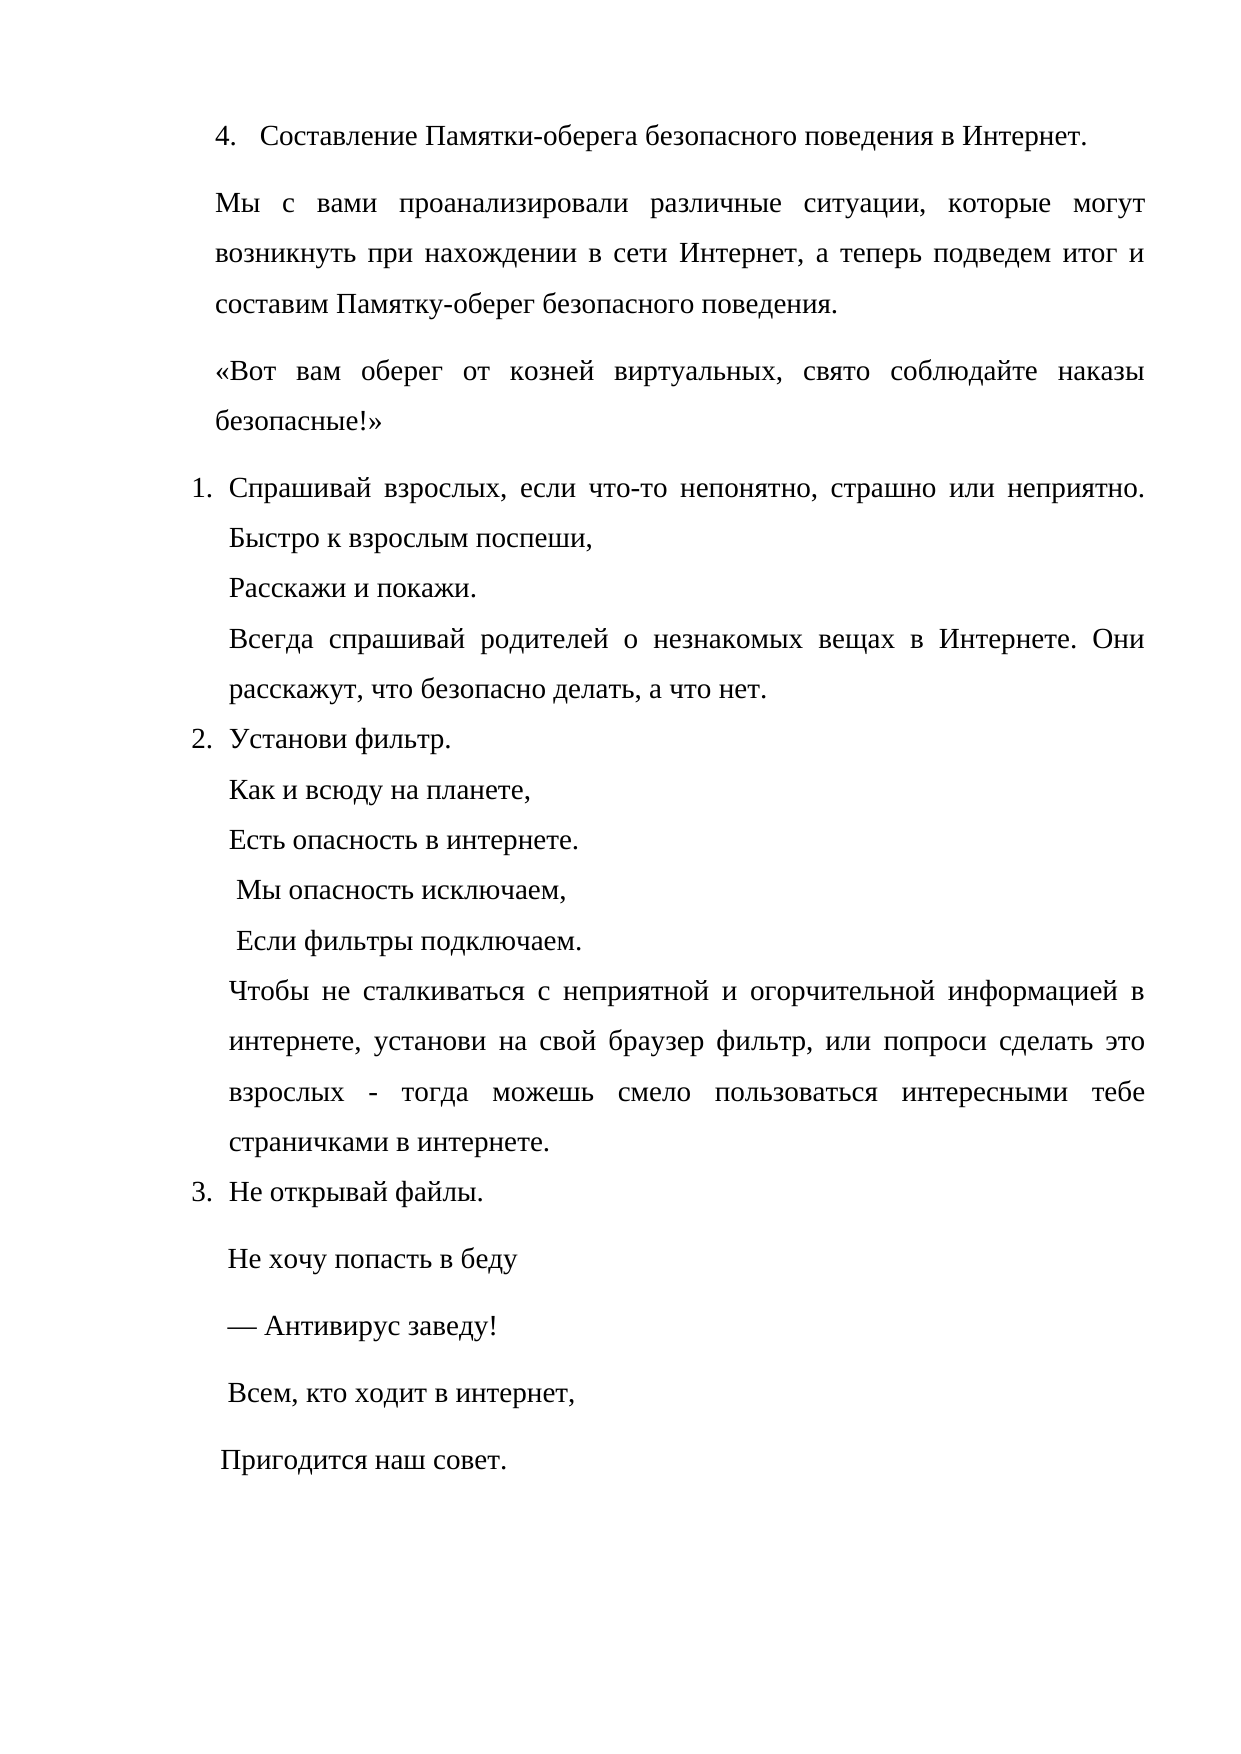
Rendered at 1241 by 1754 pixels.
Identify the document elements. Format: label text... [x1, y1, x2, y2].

list Спрашивай взрослых, если что-то непонятно, страшно или неприятно. Быстро к взрослым поспеши, [191, 470, 1146, 554]
list Есть опасность в интернете. [228, 822, 1146, 856]
text Мы с вами проанализировали различные ситуации, которые могут возникнуть при нахождении в сети Интернет, а теперь подведем итог и составим Памятку-оберег безопасного поведения. [215, 185, 1146, 319]
list Всегда спрашивай родителей о незнакомых вещах в Интернете. Они расскажут, что безопасно делать, а что нет. [228, 621, 1146, 705]
list Составление Памятки-оберега безопасного поведения в Интернет. [215, 118, 1146, 152]
list Мы опасность исключаем, [228, 872, 1146, 906]
list Установи фильтр. [191, 722, 1146, 755]
text Не хочу попасть в беду [191, 1241, 1146, 1275]
list Не открывай файлы. [191, 1174, 1146, 1208]
text «Вот вам оберег от козней виртуальных, свято соблюдайте наказы безопасные!» [215, 353, 1146, 437]
list Если фильтры подключаем. [228, 923, 1146, 956]
list Расскажи и покажи. [228, 571, 1146, 604]
list Как и всюду на планете, [228, 772, 1146, 805]
list Чтобы не сталкиваться с неприятной и огорчительной информацией в интернете, установи на свой браузер фильтр, или попроси сделать это взрослых - тогда можешь смело пользоваться интересными тебе страничками в интернете. [228, 973, 1146, 1158]
text Всем, кто ходит в интернет, [191, 1375, 1146, 1409]
text — Антивирус заведу! [191, 1308, 1146, 1342]
text Пригодится наш совет. [191, 1442, 1146, 1476]
